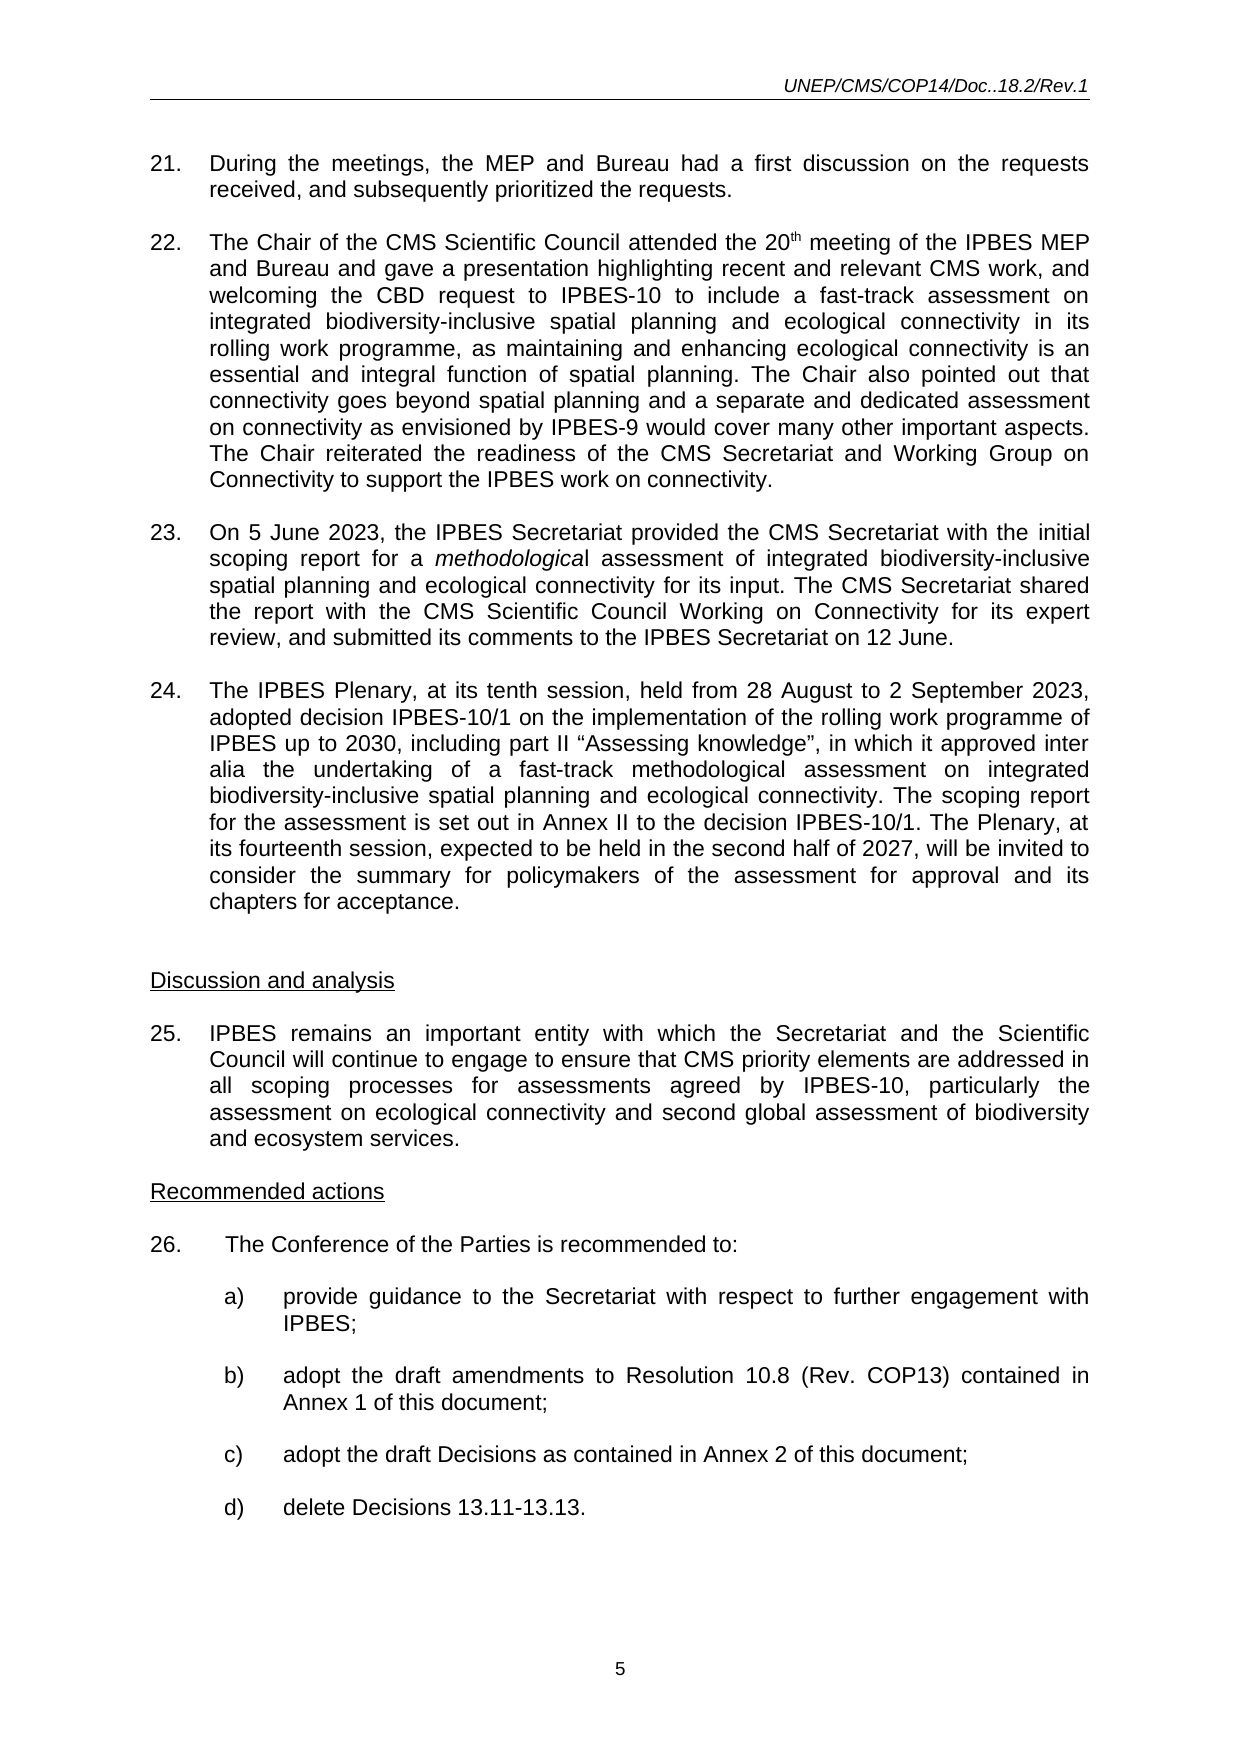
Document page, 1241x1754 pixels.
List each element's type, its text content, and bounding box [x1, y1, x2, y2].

text Discussion and analysis [150, 967, 1090, 993]
list adopt the draft Decisions as contained in Annex 2 of this document; [224, 1441, 1090, 1468]
text 26. The Conference of the Parties is recommended to: [150, 1231, 1090, 1257]
list adopt the draft amendments to Resolution 10.8 (Rev. COP13) contained in Annex 1 of this document; [224, 1362, 1090, 1415]
text 24. The IPBES Plenary, at its tenth session, held from 28 August to 2 September 2023, adopted decision IPBES-10/1 on the implementation of the rolling work programme of IPBES up to 2030, including part II “Assessing knowledge”, in which it approved inter alia the undertaking of a fast-track methodological assessment on integrated biodiversity-inclusive spatial planning and ecological connectivity. The scoping report for the assessment is set out in Annex II to the decision IPBES-10/1. The Plenary, at its fourteenth session, expected to be held in the second half of 2027, will be invited to consider the summary for policymakers of the assessment for approval and its chapters for acceptance. [150, 677, 1090, 914]
text 23. On 5 June 2023, the IPBES Secretariat provided the CMS Secretariat with the initial scoping report for a methodological assessment of integrated biodiversity-inclusive spatial planning and ecological connectivity for its input. The CMS Secretariat shared the report with the CMS Scientific Council Working on Connectivity for its expert review, and submitted its comments to the IPBES Secretariat on 12 June. [150, 519, 1090, 651]
list provide guidance to the Secretariat with respect to further engagement with IPBES; [224, 1283, 1090, 1336]
text 21. During the meetings, the MEP and Bureau had a first discussion on the requests received, and subsequently prioritized the requests. [150, 150, 1090, 203]
text 22. The Chair of the CMS Scientific Council attended the 20th meeting of the IPBES MEP and Bureau and gave a presentation highlighting recent and relevant CMS work, and welcoming the CBD request to IPBES-10 to include a fast-track assessment on integrated biodiversity-inclusive spatial planning and ecological connectivity in its rolling work programme, as maintaining and enhancing ecological connectivity is an essential and integral function of spatial planning. The Chair also pointed out that connectivity goes beyond spatial planning and a separate and dedicated assessment on connectivity as envisioned by IPBES-9 would cover many other important aspects. The Chair reiterated the readiness of the CMS Secretariat and Working Group on Connectivity to support the IPBES work on connectivity. [150, 229, 1090, 493]
text Recommended actions [150, 1178, 1090, 1204]
text 25. IPBES remains an important entity with which the Secretariat and the Scientific Council will continue to engage to ensure that CMS priority elements are addressed in all scoping processes for assessments agreed by IPBES-10, particularly the assessment on ecological connectivity and second global assessment of biodiversity and ecosystem services. [150, 1020, 1090, 1151]
list delete Decisions 13.11-13.13. [224, 1494, 1090, 1520]
